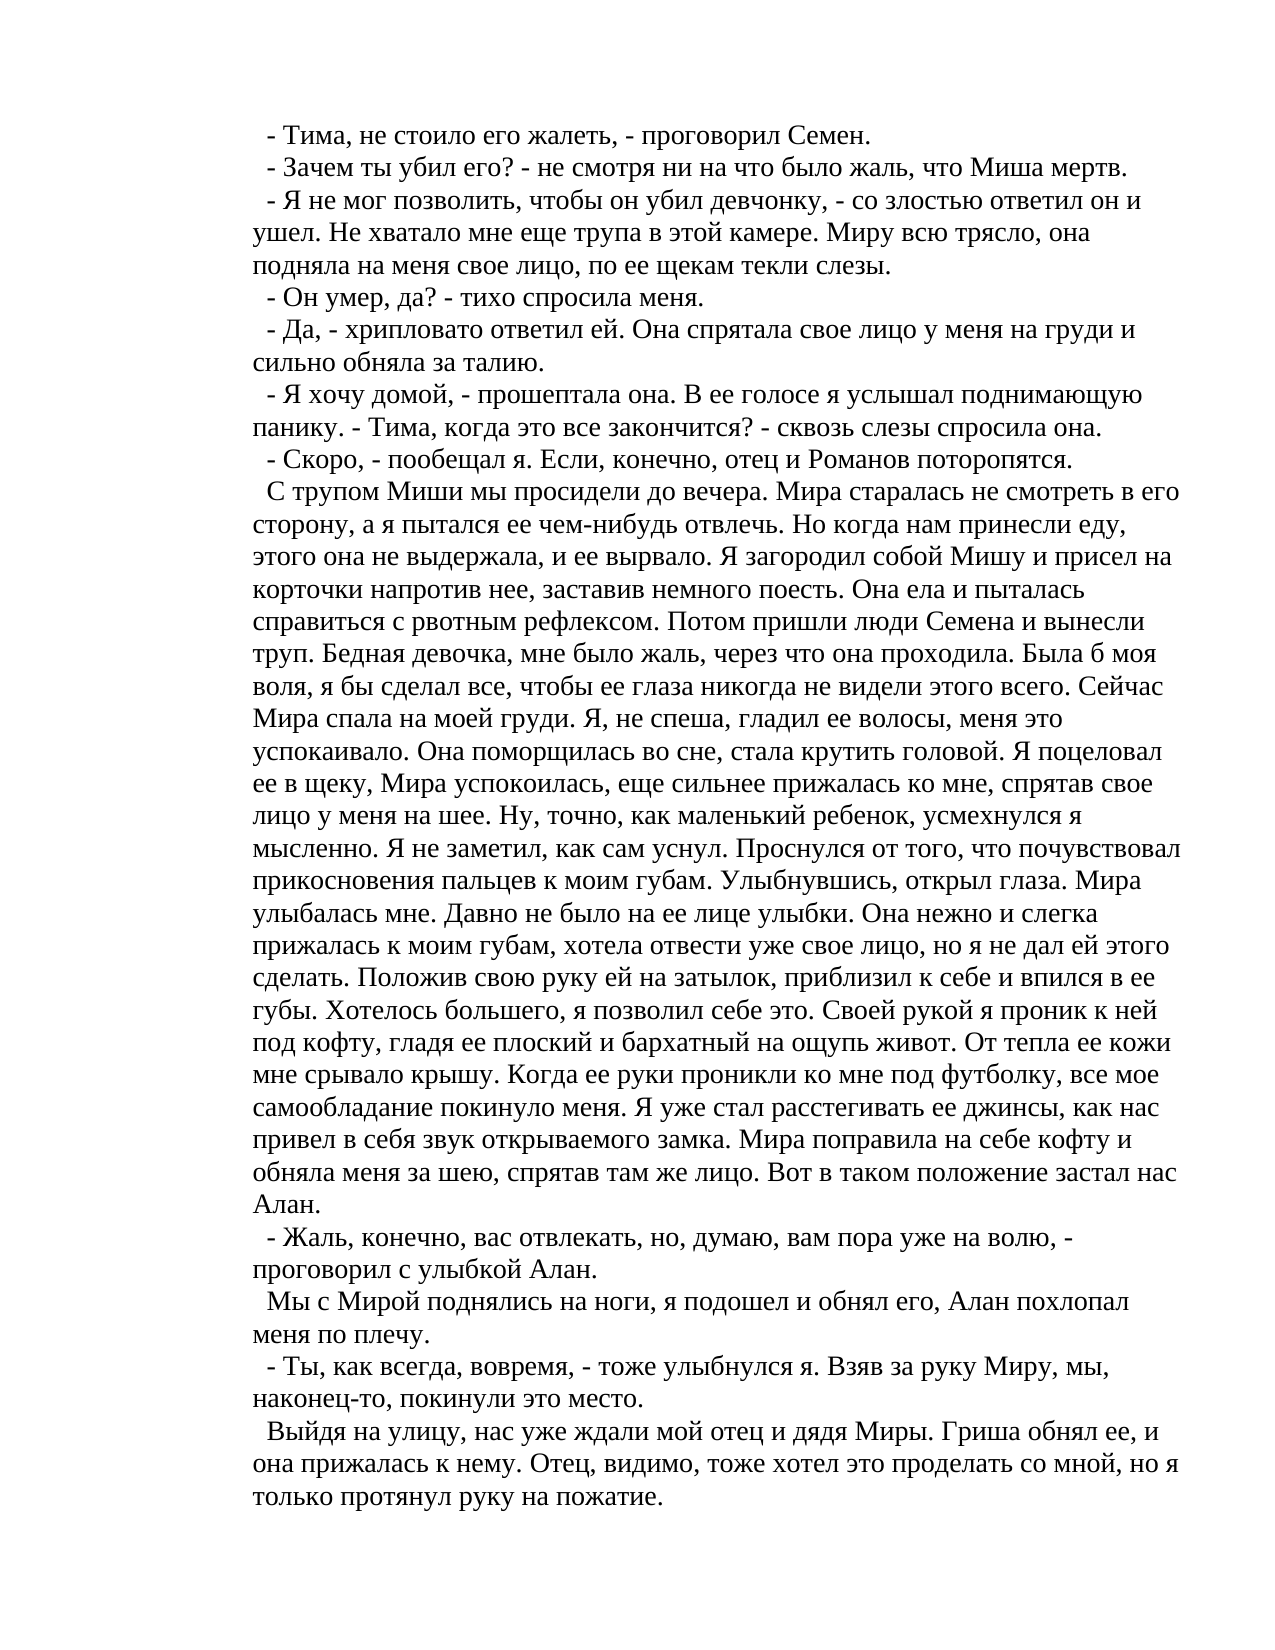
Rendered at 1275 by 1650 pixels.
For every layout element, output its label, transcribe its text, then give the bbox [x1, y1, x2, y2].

text - Я не мог позволить, чтобы он убил девчонку, - со злостью ответил он и ушел. Не хватало мне еще трупа в этой камере. Миру всю трясло, она подняла на меня свое лицо, по ее щекам текли слезы. [252, 183, 1186, 280]
text - Я хочу домой, - прошептала она. В ее голосе я услышал поднимающую панику. - Тима, когда это все закончится? - сквозь слезы спросила она. [252, 377, 1186, 442]
text - Он умер, да? - тихо спросила меня. [252, 280, 1186, 312]
text - Жаль, конечно, вас отвлекать, но, думаю, вам пора уже на волю, - проговорил с улыбкой Алан. [252, 1219, 1186, 1284]
text С трупом Миши мы просидели до вечера. Мира старалась не смотреть в его сторону, а я пытался ее чем-нибудь отвлечь. Но когда нам принесли еду, этого она не выдержала, и ее вырвало. Я загородил собой Мишу и присел на корточки напротив нее, заставив немного поесть. Она ела и пыталась справиться с рвотным рефлексом. Потом пришли люди Семена и вынесли труп. Бедная девочка, мне было жаль, через что она проходила. Была б моя воля, я бы сделал все, чтобы ее глаза никогда не видели этого всего. Сейчас Мира спала на моей груди. Я, не спеша, гладил ее волосы, меня это успокаивало. Она поморщилась во сне, стала крутить головой. Я поцеловал ее в щеку, Мира успокоилась, еще сильнее прижалась ко мне, спрятав свое лицо у меня на шее. Ну, точно, как маленький ребенок, усмехнулся я мысленно. Я не заметил, как сам уснул. Проснулся от того, что почувствовал прикосновения пальцев к моим губам. Улыбнувшись, открыл глаза. Мира улыбалась мне. Давно не было на ее лице улыбки. Она нежно и слегка прижалась к моим губам, хотела отвести уже свое лицо, но я не дал ей этого сделать. Положив свою руку ей на затылок, приблизил к себе и впился в ее губы. Хотелось большего, я позволил себе это. Своей рукой я проник к ней под кофту, гладя ее плоский и бархатный на ощупь живот. От тепла ее кожи мне срывало крышу. Когда ее руки проникли ко мне под футболку, все мое самообладание покинуло меня. Я уже стал расстегивать ее джинсы, как нас привел в себя звук открываемого замка. Мира поправила на себе кофту и обняла меня за шею, спрятав там же лицо. Вот в таком положение застал нас Алан. [252, 474, 1186, 1219]
text - Ты, как всегда, вовремя, - тоже улыбнулся я. Взяв за руку Миру, мы, наконец-то, покинули это место. [252, 1349, 1186, 1414]
text Выйдя на улицу, нас уже ждали мой отец и дядя Миры. Гриша обнял ее, и она прижалась к нему. Отец, видимо, тоже хотел это проделать со мной, но я только протянул руку на пожатие. [252, 1414, 1186, 1511]
text - Зачем ты убил его? - не смотря ни на что было жаль, что Миша мертв. [252, 151, 1186, 183]
text - Тима, не стоило его жалеть, - проговорил Семен. [252, 118, 1186, 151]
text - Да, - хрипловато ответил ей. Она спрятала свое лицо у меня на груди и сильно обняла за талию. [252, 312, 1186, 377]
text - Скоро, - пообещал я. Если, конечно, отец и Романов поторопятся. [252, 442, 1186, 474]
text Мы с Мирой поднялись на ноги, я подошел и обнял его, Алан похлопал меня по плечу. [252, 1284, 1186, 1349]
